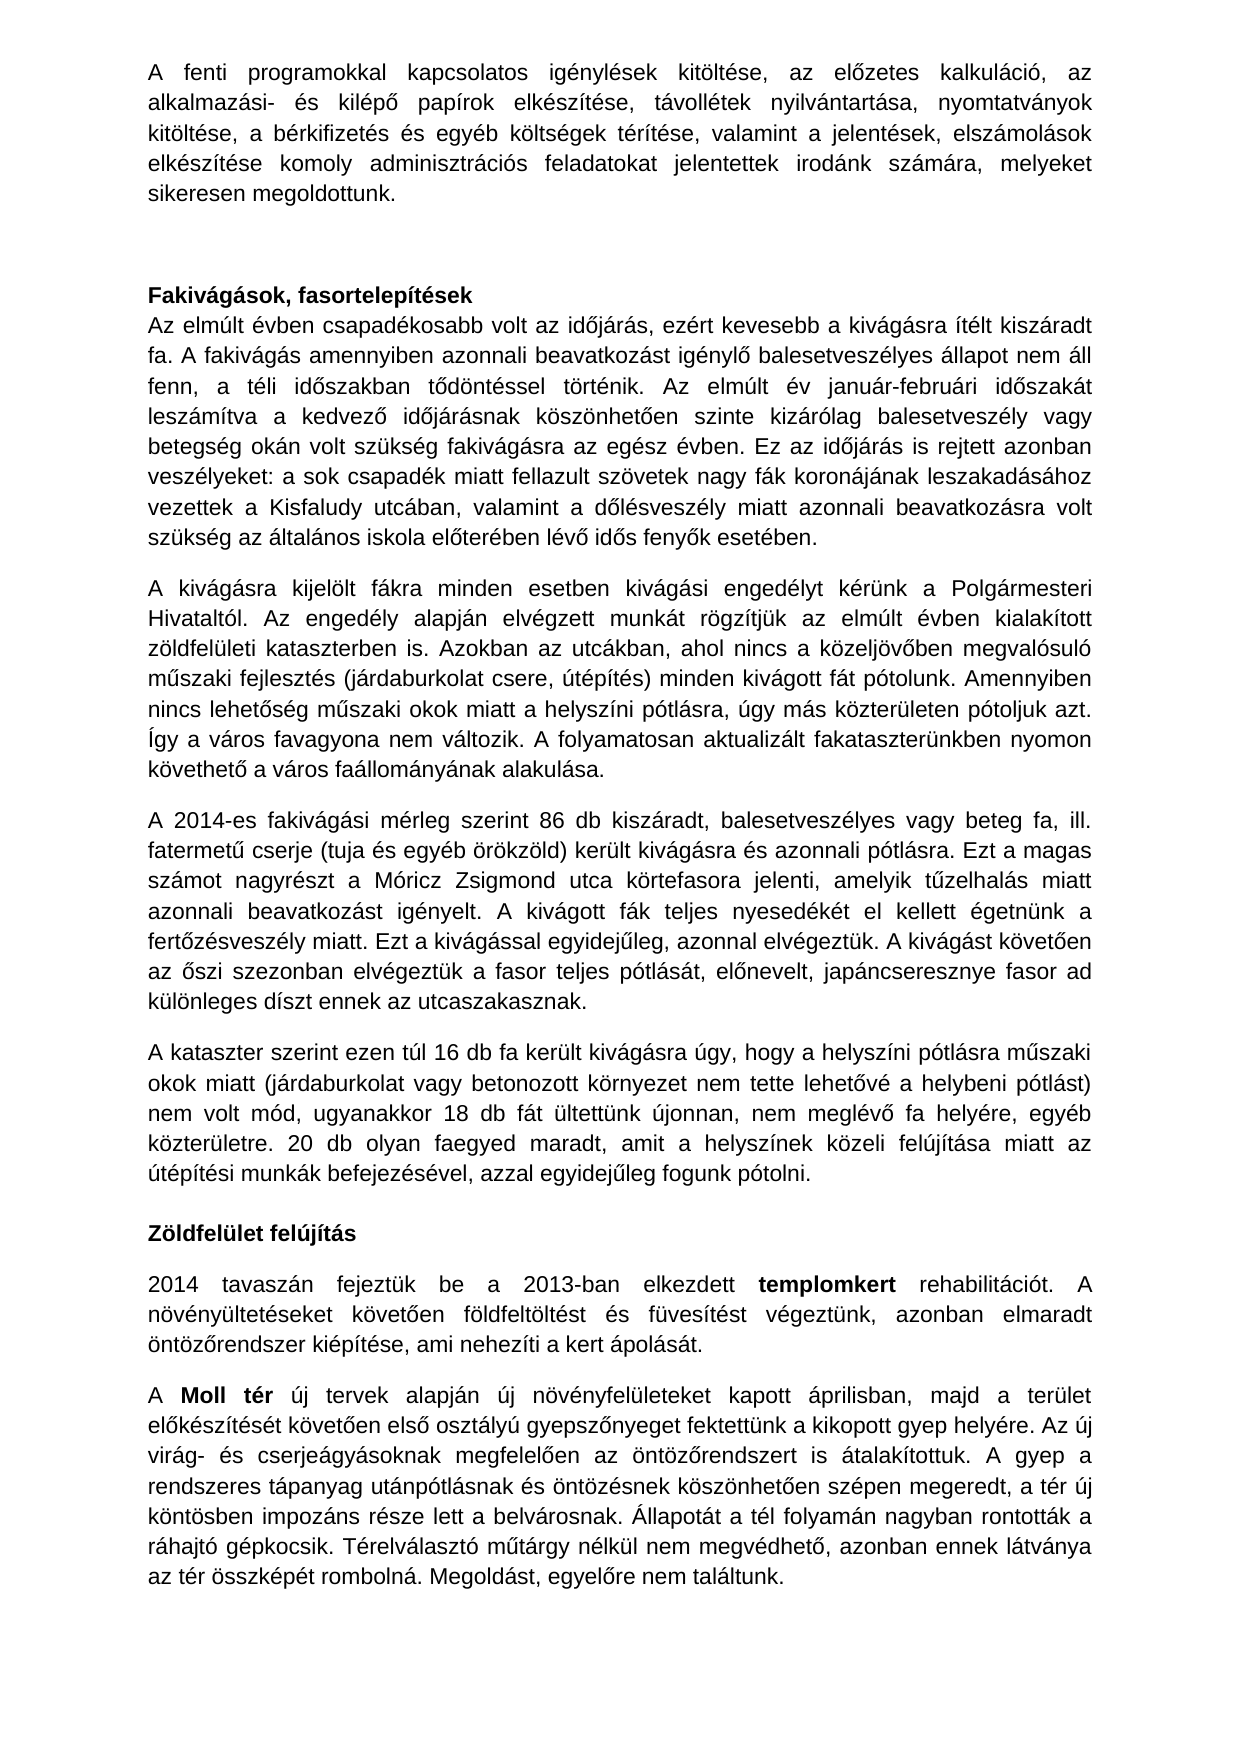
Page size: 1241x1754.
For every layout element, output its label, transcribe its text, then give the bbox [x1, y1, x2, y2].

list Fakivágások, fasortelepítések [148, 282, 1093, 308]
text A Moll tér új tervek alapján új növényfelületeket kapott áprilisban, majd a terület előkészítését követően első osztályú gyepszőnyeget fektettünk a kikopott gyep helyére. Az új virág- és cserjeágyásoknak megfelelően az öntözőrendszert is átalakítottuk. A gyep a rendszeres tápanyag utánpótlásnak és öntözésnek köszönhetően szépen megeredt, a tér új köntösben impozáns része lett a belvárosnak. Állapotát a tél folyamán nagyban rontották a ráhajtó gépkocsik. Térelválasztó műtárgy nélkül nem megvédhető, azonban ennek látványa az tér összképét rombolná. Megoldást, egyelőre nem találtunk. [148, 1382, 1093, 1589]
text A fenti programokkal kapcsolatos igénylések kitöltése, az előzetes kalkuláció, az alkalmazási- és kilépő papírok elkészítése, távollétek nyilvántartása, nyomtatványok kitöltése, a bérkifizetés és egyéb költségek térítése, valamint a jelentések, elszámolások elkészítése komoly adminisztrációs feladatokat jelentettek irodánk számára, melyeket sikeresen megoldottunk. [148, 59, 1093, 206]
text A 2014-es fakivágási mérleg szerint 86 db kiszáradt, balesetveszélyes vagy beteg fa, ill. fatermetű cserje (tuja és egyéb örökzöld) került kivágásra és azonnali pótlásra. Ezt a magas számot nagyrészt a Móricz Zsigmond utca körtefasora jelenti, amelyik tűzelhalás miatt azonnali beavatkozást igényelt. A kivágott fák teljes nyesedékét el kellett égetnünk a fertőzésveszély miatt. Ezt a kivágással egyidejűleg, azonnal elvégeztük. A kivágást követően az őszi szezonban elvégeztük a fasor teljes pótlását, előnevelt, japáncseresznye fasor ad különleges díszt ennek az utcaszakasznak. [148, 807, 1093, 1014]
text 2014 tavaszán fejeztük be a 2013-ban elkezdett templomkert rehabilitációt. A növényültetéseket követően földfeltöltést és füvesítést végeztünk, azonban elmaradt öntözőrendszer kiépítése, ami nehezíti a kert ápolását. [148, 1271, 1093, 1357]
text Zöldfelület felújítás [148, 1219, 1093, 1246]
list Az elmúlt évben csapadékosabb volt az időjárás, ezért kevesebb a kivágásra ítélt kiszáradt fa. A fakivágás amennyiben azonnali beavatkozást igénylő balesetveszélyes állapot nem áll fenn, a téli időszakban tődöntéssel történik. Az elmúlt év január-februári időszakát leszámítva a kedvező időjárásnak köszönhetően szinte kizárólag balesetveszély vagy betegség okán volt szükség fakivágásra az egész évben. Ez az időjárás is rejtett azonban veszélyeket: a sok csapadék miatt fellazult szövetek nagy fák koronájának leszakadásához vezettek a Kisfaludy utcában, valamint a dőlésveszély miatt azonnali beavatkozásra volt szükség az általános iskola előterében lévő idős fenyők esetében. [148, 312, 1093, 550]
text A kivágásra kijelölt fákra minden esetben kivágási engedélyt kérünk a Polgármesteri Hivataltól. Az engedély alapján elvégzett munkát rögzítjük az elmúlt évben kialakított zöldfelületi kataszterben is. Azokban az utcákban, ahol nincs a közeljövőben megvalósuló műszaki fejlesztés (járdaburkolat csere, útépítés) minden kivágott fát pótolunk. Amennyiben nincs lehetőség műszaki okok miatt a helyszíni pótlásra, úgy más közterületen pótoljuk azt. Így a város favagyona nem változik. A folyamatosan aktualizált fakataszterünkben nyomon követhető a város faállományának alakulása. [148, 575, 1093, 782]
text A kataszter szerint ezen túl 16 db fa került kivágásra úgy, hogy a helyszíni pótlásra műszaki okok miatt (járdaburkolat vagy betonozott környezet nem tette lehetővé a helybeni pótlást) nem volt mód, ugyanakkor 18 db fát ültettünk újonnan, nem meglévő fa helyére, egyéb közterületre. 20 db olyan faegyed maradt, amit a helyszínek közeli felújítása miatt az útépítési munkák befejezésével, azzal egyidejűleg fogunk pótolni. [148, 1039, 1093, 1186]
